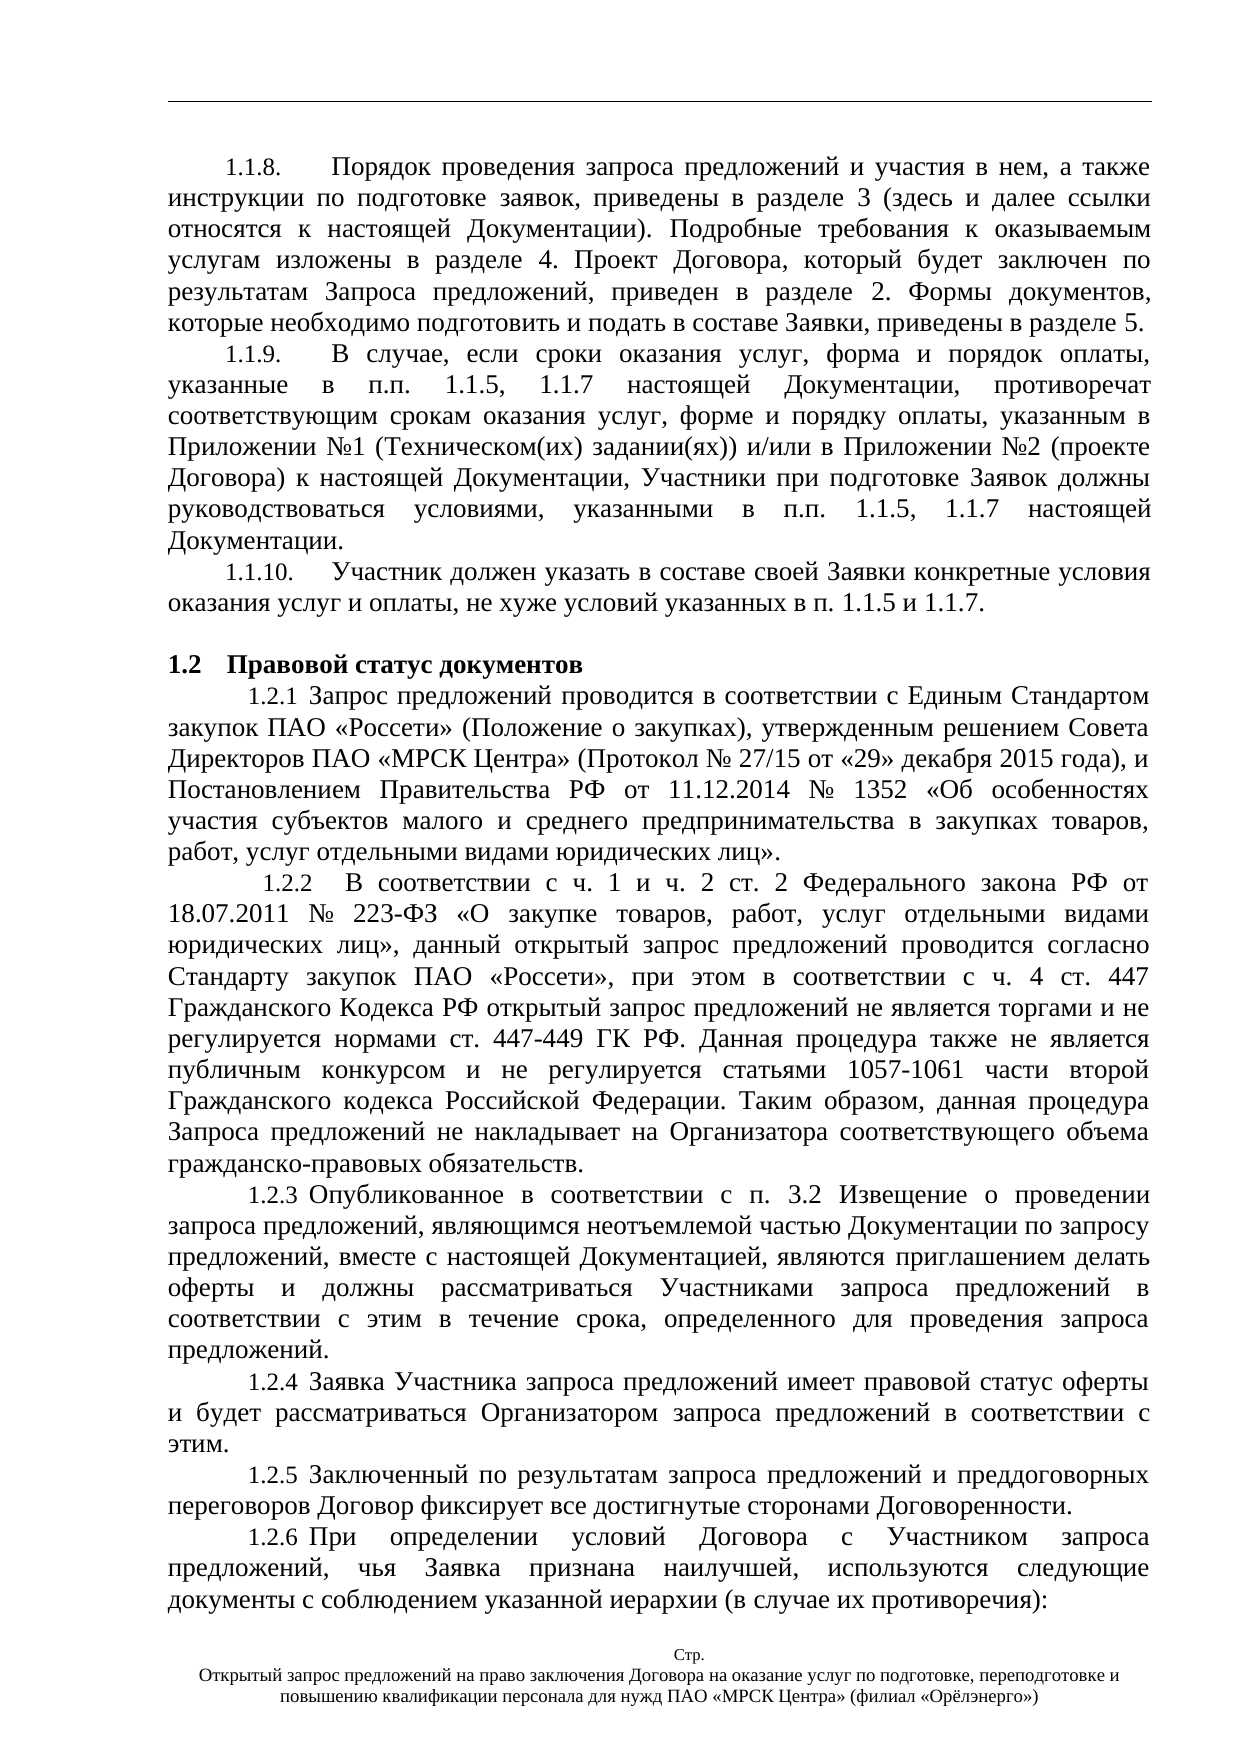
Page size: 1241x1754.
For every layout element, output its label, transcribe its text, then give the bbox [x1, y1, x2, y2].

list Порядок проведения запроса предложений и участия в нем, а также инструкции по подготовке заявок, приведены в разделе 3 (здесь и далее ссылки относятся к настоящей Документации). Подробные требования к оказываемым услугам изложены в разделе 4. Проект Договора, который будет заключен по результатам Запроса предложений, приведен в разделе 2. Формы документов, которые необходимо подготовить и подать в составе Заявки, приведены в разделе 5. [168, 150, 1152, 337]
list В случае, если сроки оказания услуг, форма и порядок оплаты, указанные в п.п. 1.1.5, 1.1.7 настоящей Документации, противоречат соответствующим срокам оказания услуг, форме и порядку оплаты, указанным в Приложении №1 (Техническом(их) задании(ях)) и/или в Приложении №2 (проекте Договора) к настоящей Документации, Участники при подготовке Заявок должны руководствоваться условиями, указанными в п.п. 1.1.5, 1.1.7 настоящей Документации. [168, 337, 1152, 555]
subtitle Правовой статус документов [168, 648, 1152, 679]
list Опубликованное в соответствии с п. 3.2 Извещение о проведении запроса предложений, являющимся неотъемлемой частью Документации по запросу предложений, вместе с настоящей Документацией, являются приглашением делать оферты и должны рассматриваться Участниками запроса предложений в соответствии с этим в течение срока, определенного для проведения запроса предложений. [168, 1178, 1150, 1365]
list Заключенный по результатам запроса предложений и преддоговорных переговоров Договор фиксирует все достигнутые сторонами Договоренности. [168, 1458, 1150, 1520]
list Участник должен указать в составе своей Заявки конкретные условия оказания услуг и оплаты, не хуже условий указанных в п. 1.1.5 и 1.1.7. [168, 555, 1152, 617]
list В соответствии с ч. 1 и ч. 2 ст. 2 Федерального закона РФ от 18.07.2011 № 223-ФЗ «О закупке товаров, работ, услуг отдельными видами юридических лиц», данный открытый запрос предложений проводится согласно Стандарту закупок ПАО «Россети», при этом в соответствии с ч. 4 ст. 447 Гражданского Кодекса РФ открытый запрос предложений не является торгами и не регулируется нормами ст. 447-449 ГК РФ. Данная процедура также не является публичным конкурсом и не регулируется статьями 1057-1061 части второй Гражданского кодекса Российской Федерации. Таким образом, данная процедура Запроса предложений не накладывает на Организатора соответствующего объема гражданско-правовых обязательств. [168, 866, 1150, 1178]
list При определении условий Договора с Участником запроса предложений, чья Заявка признана наилучшей, используются следующие документы с соблюдением указанной иерархии (в случае их противоречия): [168, 1520, 1150, 1614]
list Запрос предложений проводится в соответствии с Единым Стандартом закупок ПАО «Россети» (Положение о закупках), утвержденным решением Совета Директоров ПАО «МРСК Центра» (Протокол № 27/15 от «29» декабря 2015 года), и Постановлением Правительства РФ от 11.12.2014 № 1352 «Об особенностях участия субъектов малого и среднего предпринимательства в закупках товаров, работ, услуг отдельными видами юридических лиц». [168, 679, 1150, 866]
list Заявка Участника запроса предложений имеет правовой статус оферты и будет рассматриваться Организатором запроса предложений в соответствии с этим. [168, 1365, 1150, 1458]
